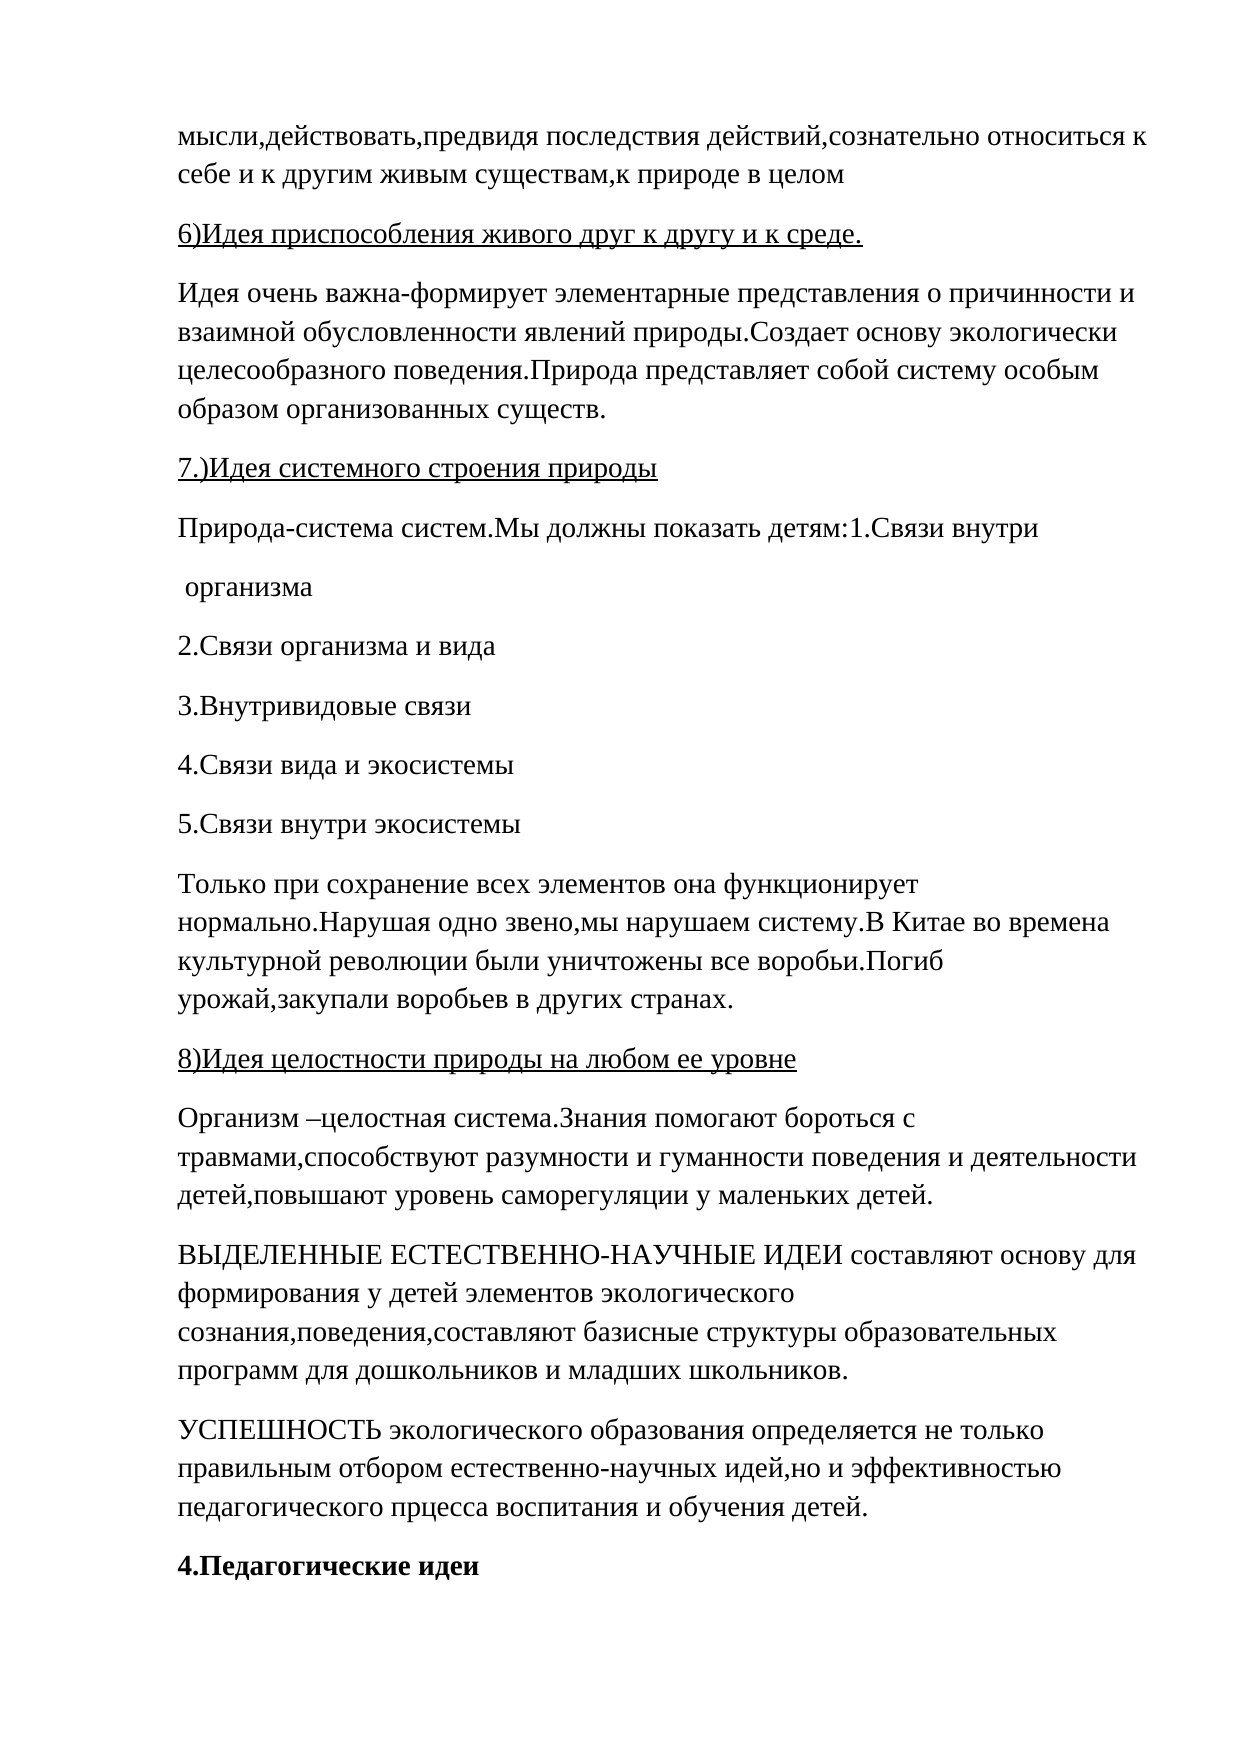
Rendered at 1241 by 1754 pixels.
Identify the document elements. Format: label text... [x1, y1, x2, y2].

text 2.Связи организма и вида [177, 628, 1152, 662]
text ВЫДЕЛЕННЫЕ ЕСТЕСТВЕННО-НАУЧНЫЕ ИДЕИ составляют основу для формирования у детей элементов экологического сознания,поведения,составляют базисные структуры образовательных программ для дошкольников и младших школьников. [177, 1237, 1152, 1386]
text Природа-система систем.Мы должны показать детям:1.Связи внутри [177, 510, 1152, 543]
text Организм –целостная система.Знания помогают бороться с травмами,способствуют разумности и гуманности поведения и деятельности детей,повышают уровень саморегуляции у маленьких детей. [177, 1100, 1152, 1211]
text УСПЕШНОСТЬ экологического образования определяется не только правильным отбором естественно-научных идей,но и эффективностью педагогического прцесса воспитания и обучения детей. [177, 1412, 1152, 1522]
text 4.Связи вида и экосистемы [177, 747, 1152, 781]
text 3.Внутривидовые связи [177, 688, 1152, 721]
text 8)Идея целостности природы на любом ее уровне [177, 1041, 1152, 1074]
text 5.Связи внутри экосистемы [177, 807, 1152, 840]
text 4.Педагогические идеи [177, 1548, 1152, 1582]
text организма [177, 569, 1152, 603]
text 7.)Идея системного строения природы [177, 450, 1152, 484]
text 6)Идея приспособления живого друг к другу и к среде. [177, 216, 1152, 249]
text Только при сохранение всех элементов она функционирует нормально.Нарушая одно звено,мы нарушаем систему.В Китае во времена культурной революции были уничтожены все воробьи.Погиб урожай,закупали воробьев в других странах. [177, 866, 1152, 1015]
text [177, 118, 1152, 190]
text Идея очень важна-формирует элементарные представления о причинности и взаимной обусловленности явлений природы.Создает основу экологически целесообразного поведения.Природа представляет собой систему особым образом организованных существ. [177, 275, 1152, 424]
